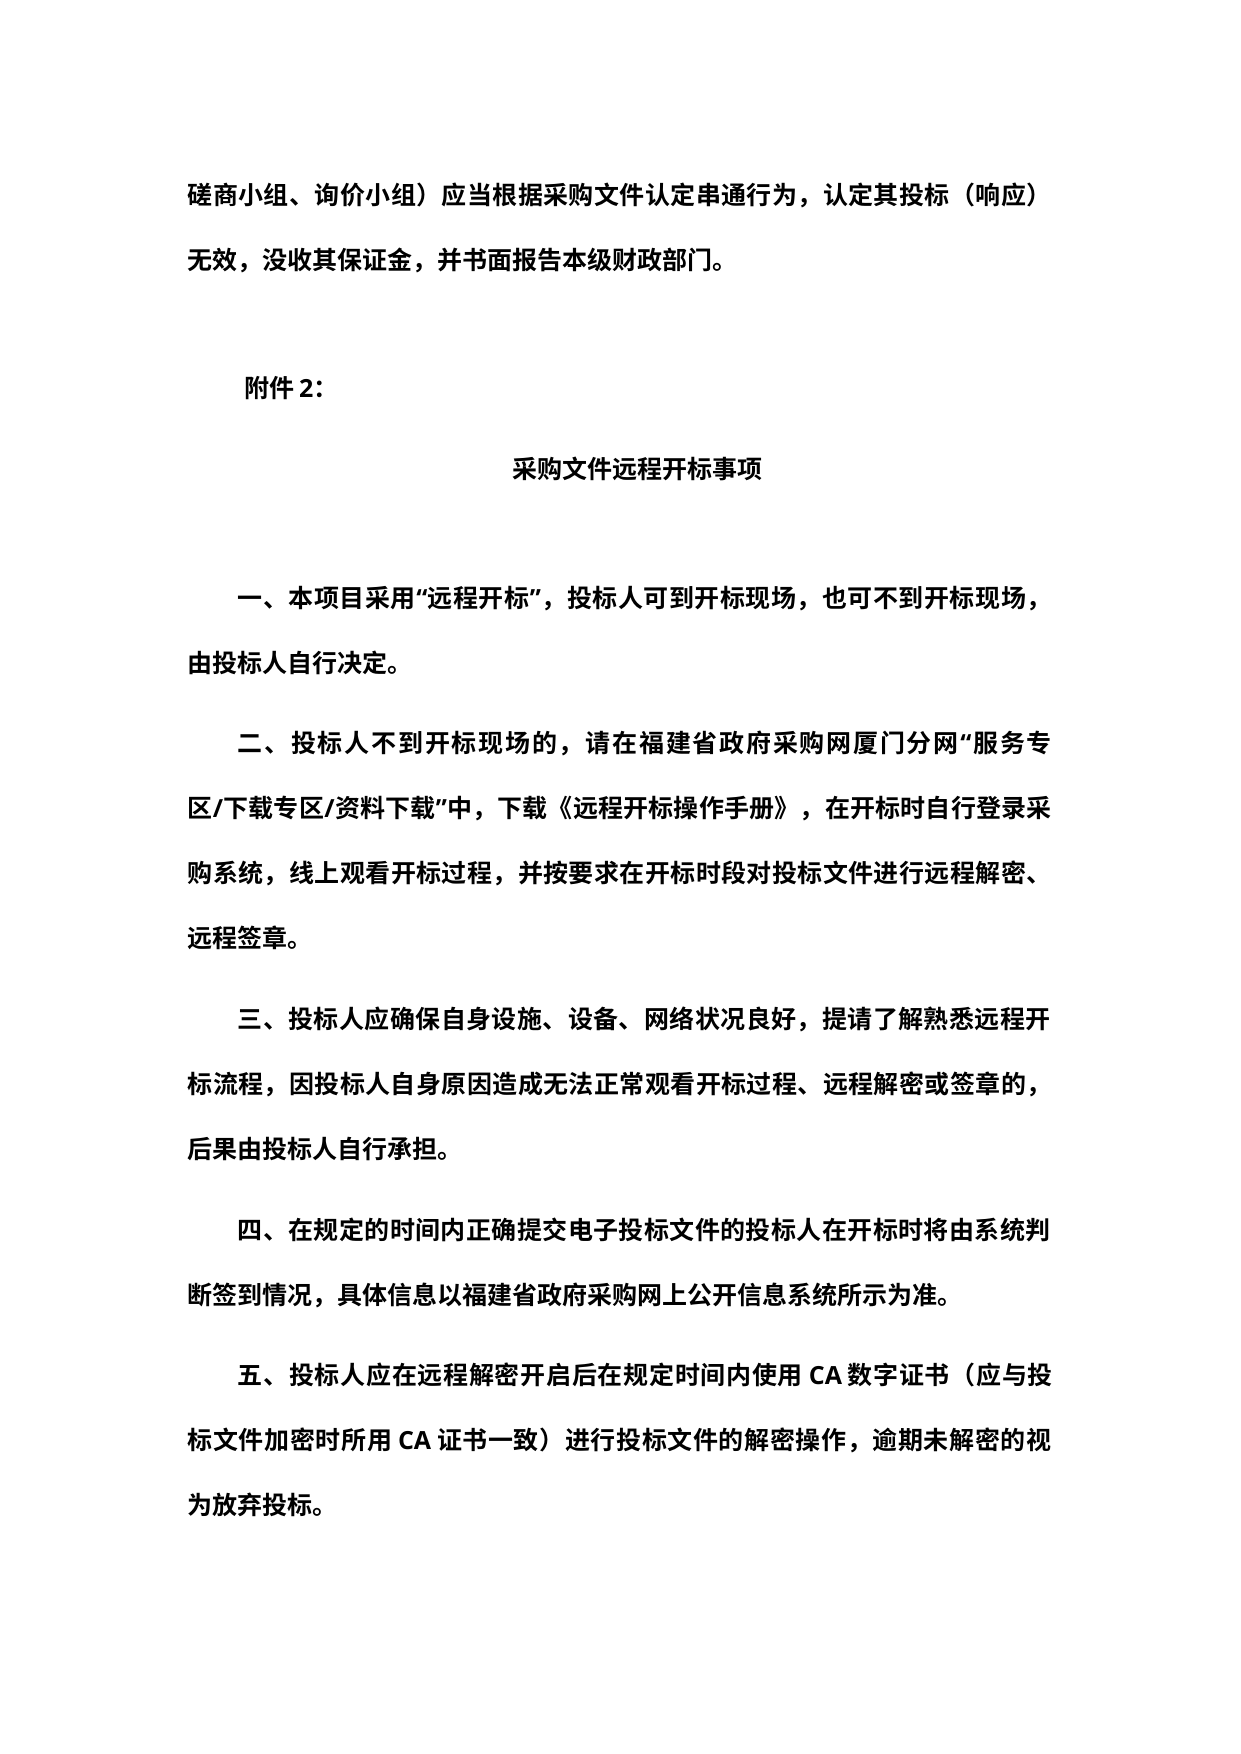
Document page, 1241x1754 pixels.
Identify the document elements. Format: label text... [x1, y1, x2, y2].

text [187, 162, 1053, 292]
text 采购文件远程开标事项 [187, 436, 1053, 501]
text 三、投标人应确保自身设施、设备、网络状况良好，提请了解熟悉远程开标流程，因投标人自身原因造成无法正常观看开标过程、远程解密或签章的，后果由投标人自行承担。 [187, 1088, 1053, 1181]
text 五、投标人应在远程解密开启后在规定时间内使用CA数字证书（应与投标文件加密时所用CA证书一致）进行投标文件的解密操作，逾期未解密的视为放弃投标。 [187, 1444, 1053, 1538]
text 四、在规定的时间内正确提交电子投标文件的投标人在开标时将由系统判断签到情况，具体信息以福建省政府采购网上公开信息系统所示为准。 [187, 1197, 1053, 1327]
text 三、投标人应确保自身设施、设备、网络状况良好，提请了解熟悉远程开标流程，因投标人自身原因造成无法正常观看开标过程、远程解密或签章的，后果由投标人自行承担。 [187, 986, 1053, 1087]
text 二、投标人不到开标现场的，请在福建省政府采购网厦门分网“服务专区/下载专区/资料下载”中，下载《远程开标操作手册》，在开标时自行登录采购系统，线上观看开标过程，并按要求在开标时段对投标文件进行远程解密、远程签章。 [187, 711, 1053, 971]
text 一、本项目采用“远程开标”，投标人可到开标现场，也可不到开标现场，由投标人自行决定。 [187, 565, 1053, 695]
text 五、投标人应在远程解密开启后在规定时间内使用CA数字证书（应与投标文件加密时所用CA证书一致）进行投标文件的解密操作，逾期未解密的视为放弃投标。 [187, 1343, 1053, 1443]
text 附件2： [187, 356, 1053, 421]
